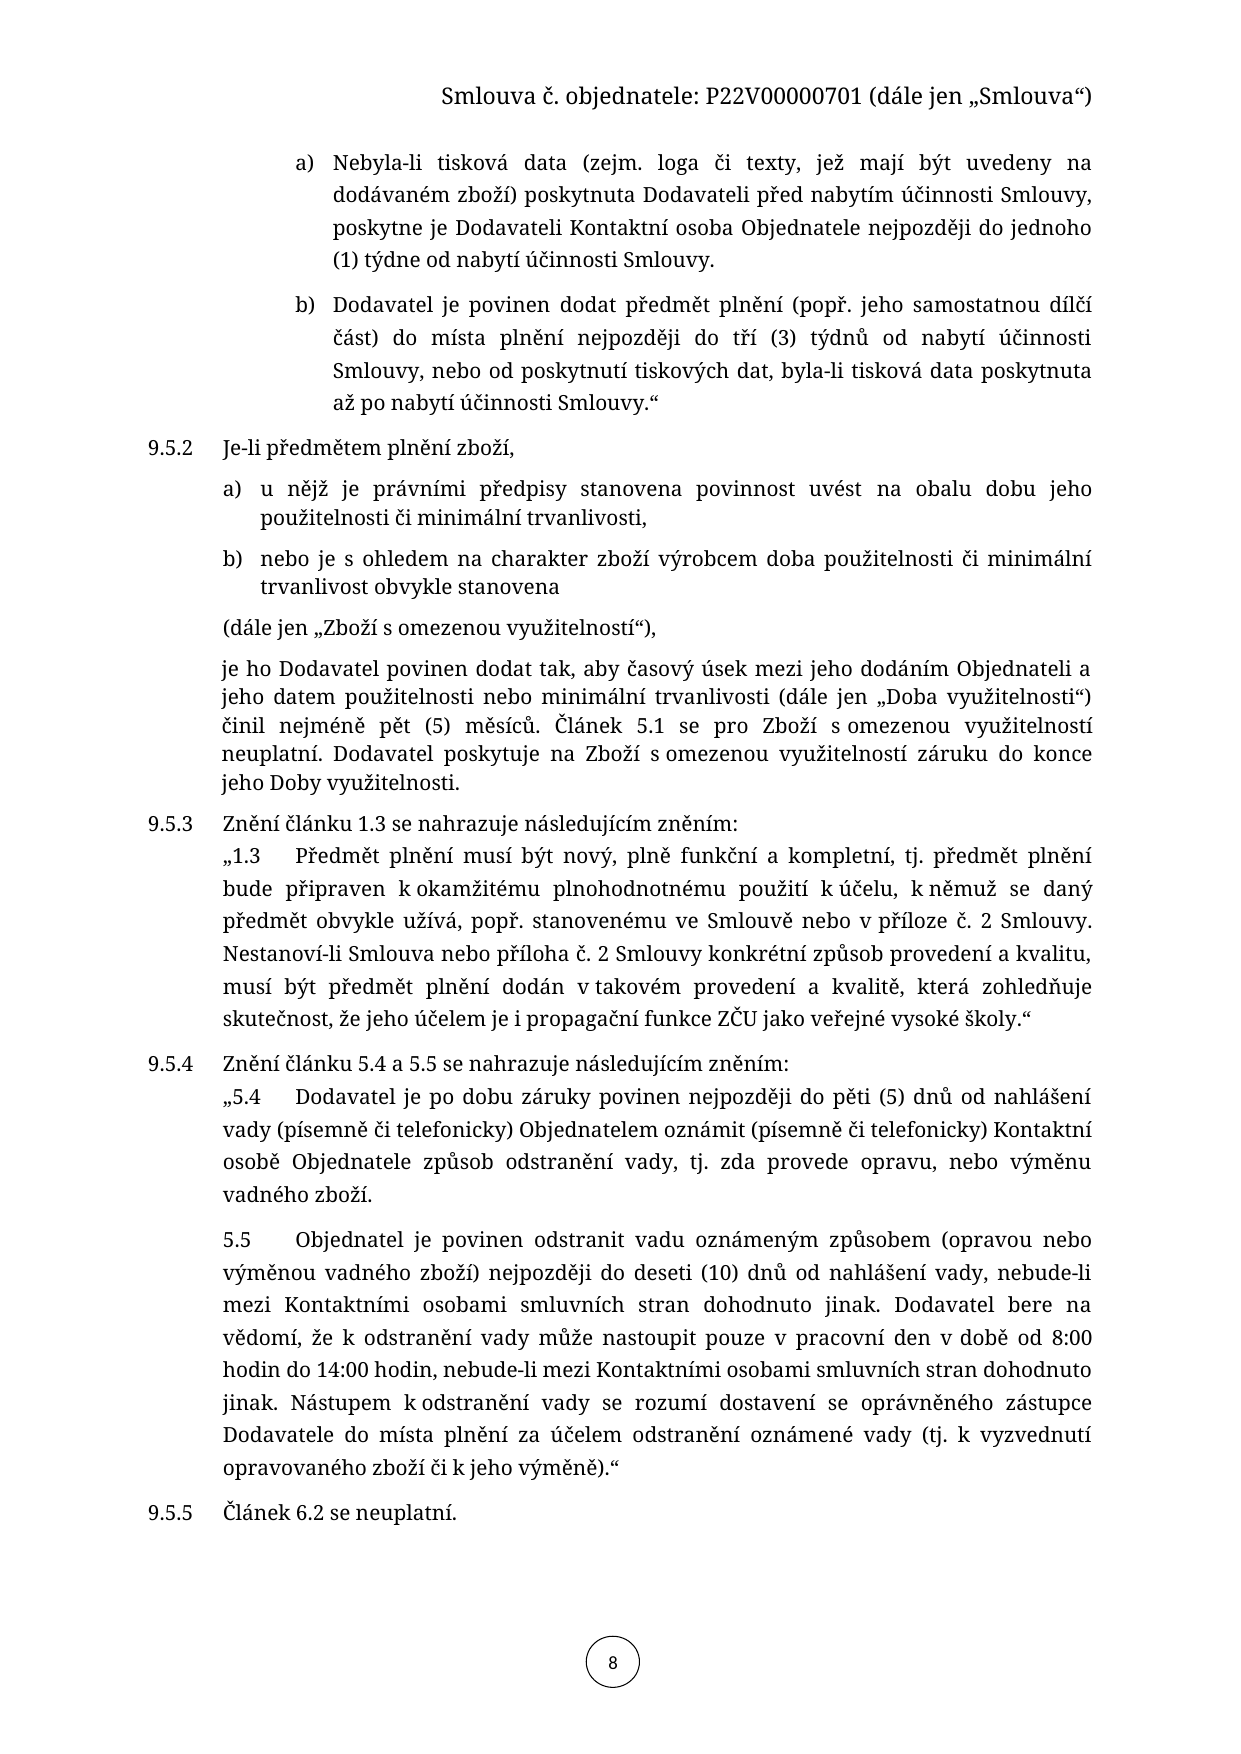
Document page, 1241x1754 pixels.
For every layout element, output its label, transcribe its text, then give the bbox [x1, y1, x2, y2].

list u nějž je právními předpisy stanovena povinnost uvést na obalu dobu jeho použitelnosti či minimální trvanlivosti, [223, 474, 1093, 531]
list Článek 6.2 se neuplatní. [148, 1498, 1093, 1527]
list 5.5 Objednatel je povinen odstranit vadu oznámeným způsobem (opravou nebo výměnou vadného zboží) nejpozději do deseti (10) dnů od nahlášení vady, nebude-li mezi Kontaktními osobami smluvních stran dohodnuto jinak. Dodavatel bere na vědomí, že k odstranění vady může nastoupit pouze v pracovní den v době od 8:00 hodin do 14:00 hodin, nebude-li mezi Kontaktními osobami smluvních stran dohodnuto jinak. Nástupem k odstranění vady se rozumí dostavení se oprávněného zástupce Dodavatele do místa plnění za účelem odstranění oznámené vady (tj. k vyzvednutí opravovaného zboží či k jeho výměně).“ [223, 1225, 1093, 1482]
list nebo je s ohledem na charakter zboží výrobcem doba použitelnosti či minimální trvanlivost obvykle stanovena [223, 544, 1093, 601]
list Je-li předmětem plnění zboží, [148, 433, 1093, 462]
list „1.3 Předmět plnění musí být nový, plně funkční a kompletní, tj. předmět plnění bude připraven k okamžitému plnohodnotnému použití k účelu, k němuž se daný předmět obvykle užívá, popř. stanovenému ve Smlouvě nebo v příloze č. 2 Smlouvy. Nestanoví-li Smlouva nebo příloha č. 2 Smlouvy konkrétní způsob provedení a kvalitu, musí být předmět plnění dodán v takovém provedení a kvalitě, která zohledňuje skutečnost, že jeho účelem je i propagační funkce ZČU jako veřejné vysoké školy.“ [223, 841, 1093, 1033]
list „5.4 Dodavatel je po dobu záruky povinen nejpozději do pěti (5) dnů od nahlášení vady (písemně či telefonicky) Objednatelem oznámit (písemně či telefonicky) Kontaktní osobě Objednatele způsob odstranění vady, tj. zda provede opravu, nebo výměnu vadného zboží. [223, 1082, 1093, 1208]
list Dodavatel je povinen dodat předmět plnění (popř. jeho samostatnou dílčí část) do místa plnění nejpozději do tří (3) týdnů od nabytí účinnosti Smlouvy, nebo od poskytnutí tiskových dat, byla-li tisková data poskytnuta až po nabytí účinnosti Smlouvy.“ [295, 291, 1093, 417]
list Znění článku 1.3 se nahrazuje následujícím zněním: [148, 809, 1093, 837]
list Znění článku 5.4 a 5.5 se nahrazuje následujícím zněním: [148, 1049, 1093, 1078]
list Nebyla-li tisková data (zejm. loga či texty, jež mají být uvedeny na dodávaném zboží) poskytnuta Dodavateli před nabytím účinnosti Smlouvy, poskytne je Dodavateli Kontaktní osoba Objednatele nejpozději do jednoho (1) týdne od nabytí účinnosti Smlouvy. [295, 148, 1093, 274]
text (dále jen „Zboží s omezenou využitelností“), [223, 613, 1093, 642]
text je ho Dodavatel povinen dodat tak, aby časový úsek mezi jeho dodáním Objednateli a jeho datem použitelnosti nebo minimální trvanlivosti (dále jen „Doba využitelnosti“) činil nejméně pět (5) měsíců. Článek 5.1 se pro Zboží s omezenou využitelností neuplatní. Dodavatel poskytuje na Zboží s omezenou využitelností záruku do konce jeho Doby využitelnosti. [221, 654, 1093, 796]
